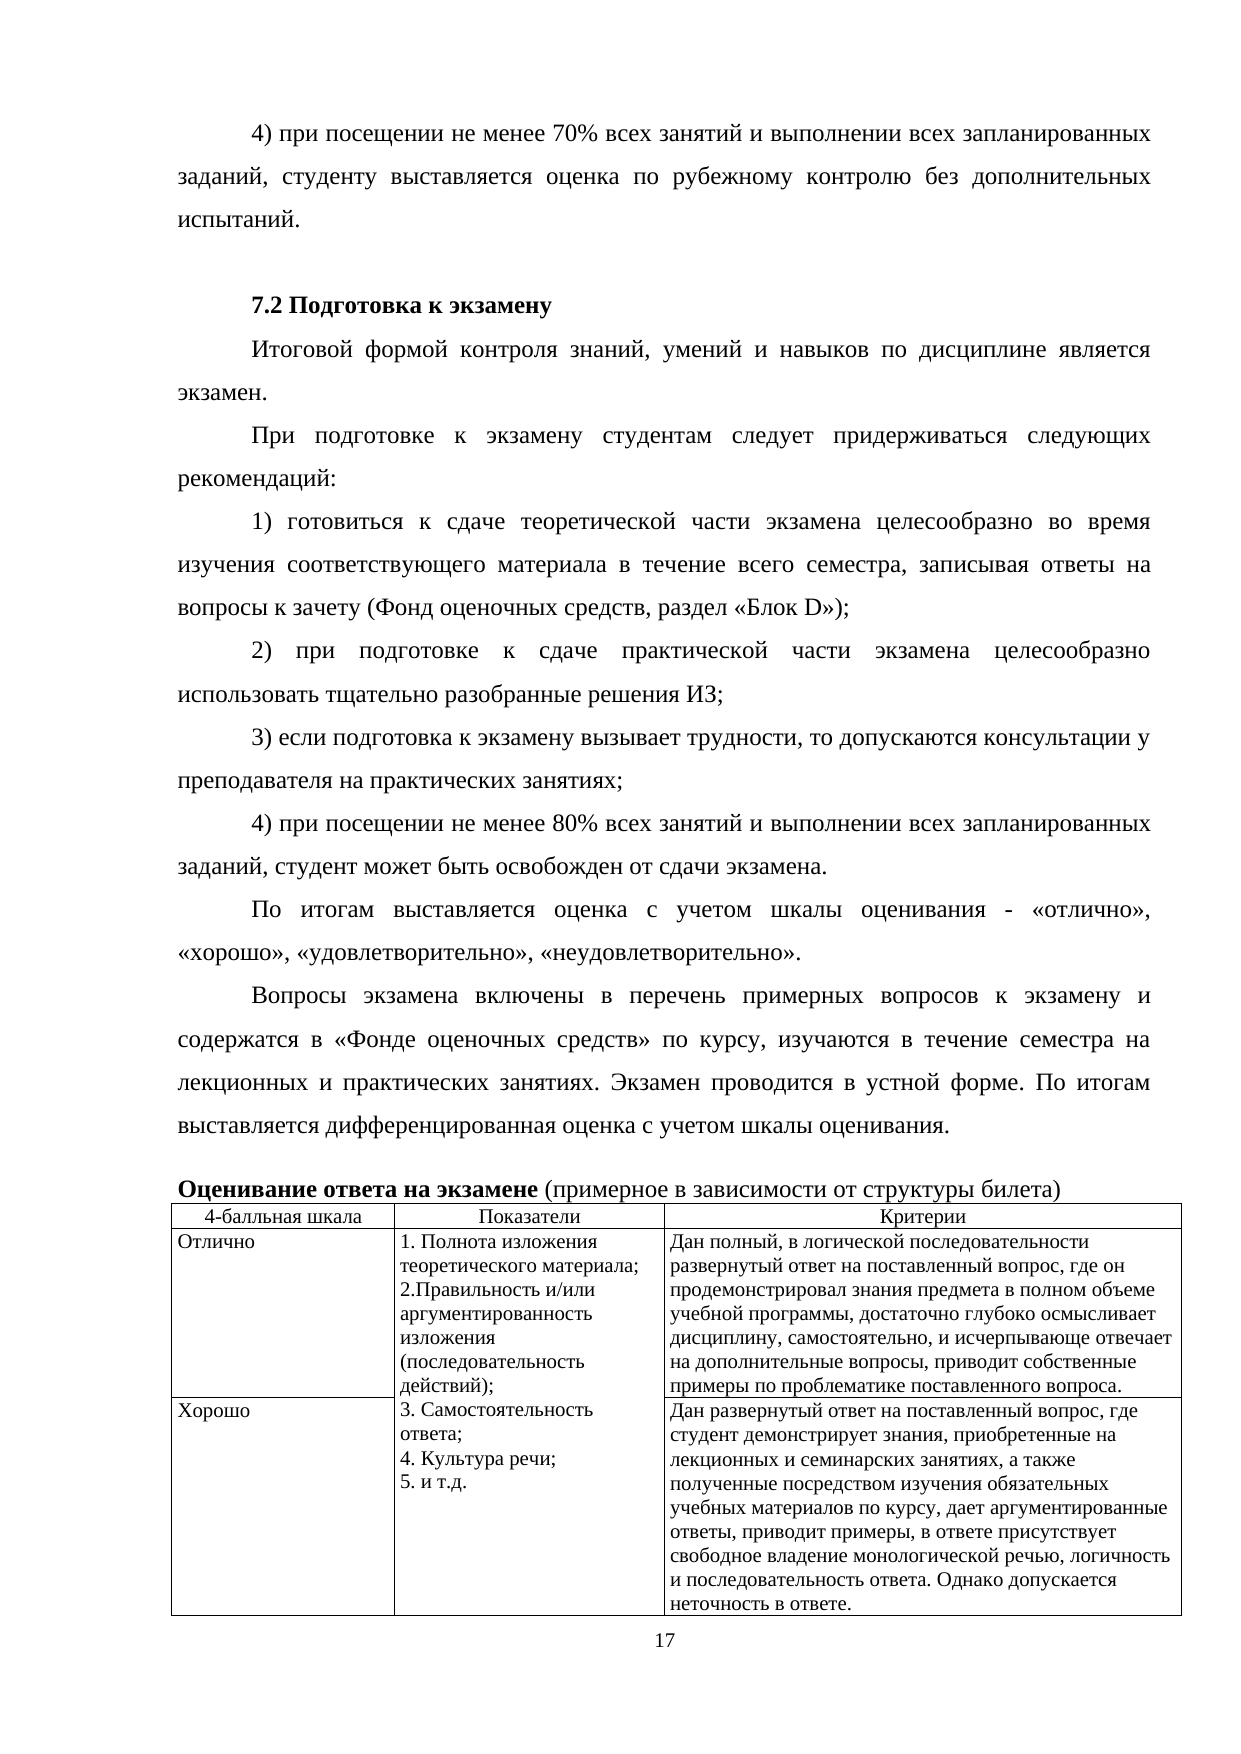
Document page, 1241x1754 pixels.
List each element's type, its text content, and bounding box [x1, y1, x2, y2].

table_cell Дан развернутый ответ на поставленный вопрос, где студент демонстрирует знания, приобретенные на лекционных и семинарских занятиях, а также полученные посредством изучения обязательных учебных материалов по курсу, дает аргументированные ответы, приводит примеры, в ответе присутствует свободное владение монологической речью, логичность и последовательность ответа. Однако допускается неточность в ответе. [665, 1398, 1181, 1615]
table_header Показатели [395, 1204, 664, 1228]
table_cell Хорошо [172, 1398, 394, 1615]
text По итогам выставляется оценка с учетом шкалы оценивания - «отлично», «хорошо», «удовлетворительно», «неудовлетворительно». [177, 894, 1152, 966]
table_header 4-балльная шкала [172, 1204, 394, 1228]
table_header Критерии [665, 1204, 1181, 1228]
text Вопросы экзамена включены в перечень примерных вопросов к экзамену и содержатся в «Фонде оценочных средств» по курсу, изучаются в течение семестра на лекционных и практических занятиях. Экзамен проводится в устной форме. По итогам выставляется дифференцированная оценка с учетом шкалы оценивания. [177, 981, 1152, 1139]
table_cell Дан полный, в логической последовательности развернутый ответ на поставленный вопрос, где он продемонстрировал знания предмета в полном объеме учебной программы, достаточно глубоко осмысливает дисциплину, самостоятельно, и исчерпывающе отвечает на дополнительные вопросы, приводит собственные примеры по проблематике поставленного вопроса. [665, 1229, 1181, 1397]
text Оценивание ответа на экзамене (примерное в зависимости от структуры билета) [177, 1174, 1152, 1203]
text Итоговой формой контроля знаний, умений и навыков по дисциплине является экзамен. [177, 334, 1152, 406]
table_cell Отлично [172, 1229, 394, 1397]
text 3) если подготовка к экзамену вызывает трудности, то допускаются консультации у преподавателя на практических занятиях; [177, 722, 1152, 794]
text 2) при подготовке к сдаче практической части экзамена целесообразно использовать тщательно разобранные решения ИЗ; [177, 636, 1152, 707]
text 4) при посещении не менее 70% всех занятий и выполнении всех запланированных заданий, студенту выставляется оценка по рубежному контролю без дополнительных испытаний. [177, 118, 1152, 233]
text 4) при посещении не менее 80% всех занятий и выполнении всех запланированных заданий, студент может быть освобожден от сдачи экзамена. [177, 808, 1152, 880]
text 1) готовиться к сдаче теоретической части экзамена целесообразно во время изучения соответствующего материала в течение всего семестра, записывая ответы на вопросы к зачету (Фонд оценочных средств, раздел «Блок D»); [177, 506, 1152, 621]
table_cell 1. Полнота изложения теоретического материала; 2.Правильность и/или аргументированность изложения (последовательность действий); 3. Самостоятельность ответа; 4. Культура речи; 5. и т.д. [395, 1229, 664, 1615]
text 7.2 Подготовка к экзамену [177, 291, 1152, 319]
text При подготовке к экзамену студентам следует придерживаться следующих рекомендаций: [177, 420, 1152, 492]
